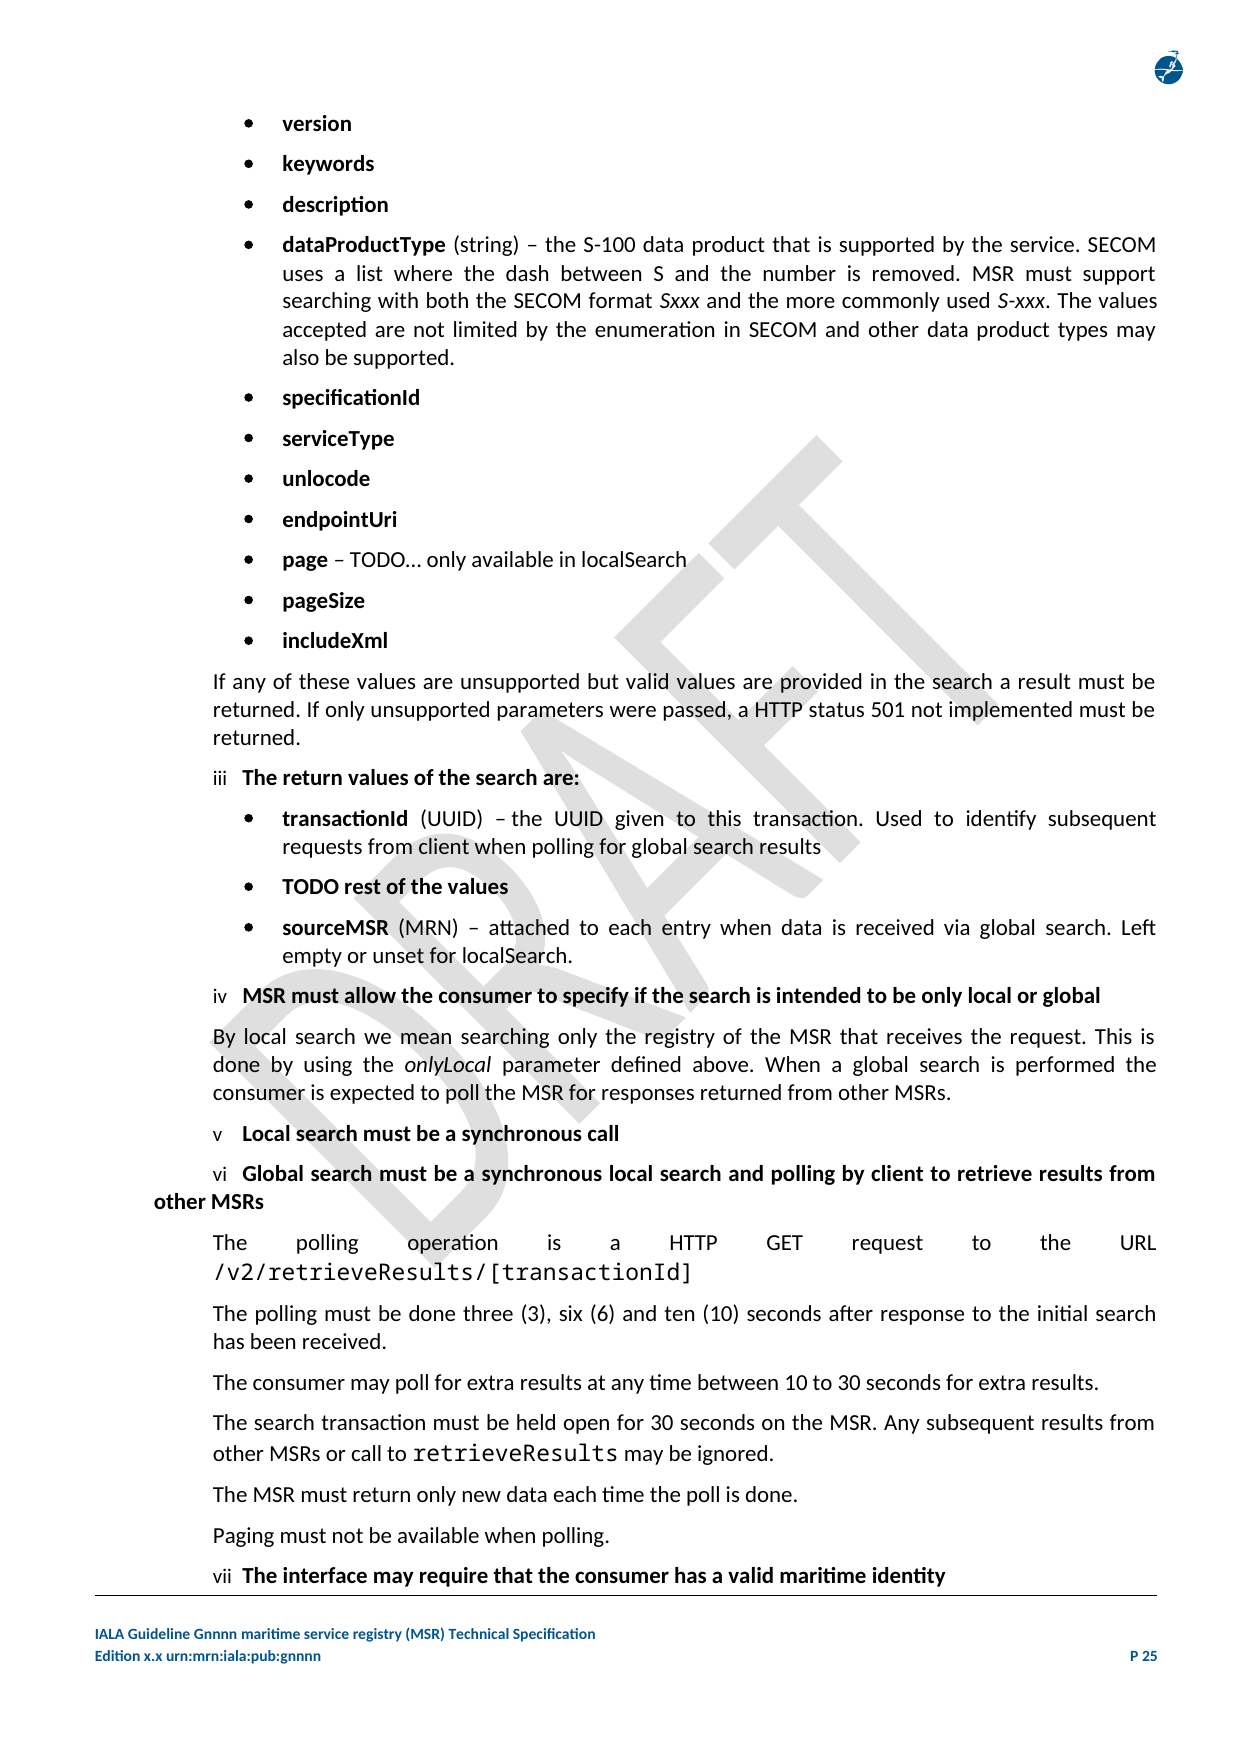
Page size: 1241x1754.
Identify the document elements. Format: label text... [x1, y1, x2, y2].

list By local search we mean searching only the registry of the MSR that receives the request. This is done by using the onlyLocal parameter defined above. When a global search is performed the consumer is expected to poll the MSR for responses returned from other MSRs. [213, 1022, 1157, 1106]
list Local search must be a synchronous call [153, 1119, 1157, 1147]
list keywords [244, 149, 1157, 178]
list specificationId [244, 383, 1157, 411]
list unlocode [244, 464, 1157, 492]
list serviceType [244, 424, 1157, 452]
list dataProductType (string) – the S-100 data product that is supported by the service. SECOM uses a list where the dash between S and the number is removed. MSR must support searching with both the SECOM format Sxxx and the more commonly used S-xxx. The values accepted are not limited by the enumeration in SECOM and other data product types may also be supported. [244, 231, 1157, 371]
picture [1123, 0, 1241, 119]
list page – TODO… only available in localSearch [244, 545, 1157, 573]
list description [244, 190, 1157, 218]
list TODO rest of the values [244, 872, 1157, 901]
list Paging must not be available when polling. [213, 1521, 1157, 1549]
list The search transaction must be held open for 30 seconds on the MSR. Any subsequent results from other MSRs or call to retrieveResults may be ignored. [213, 1408, 1157, 1468]
list Global search must be a synchronous local search and polling by client to retrieve results from other MSRs [153, 1159, 1157, 1215]
list The consumer may poll for extra results at any time between 10 to 30 seconds for extra results. [213, 1368, 1157, 1396]
list sourceMSR (MRN) – attached to each entry when data is received via global search. Left empty or unset for localSearch. [244, 913, 1157, 969]
list pageSize [244, 586, 1157, 614]
list endpointUri [244, 505, 1157, 533]
list The interface may require that the consumer has a valid maritime identity [153, 1561, 1157, 1589]
list transactionId (UUID) – the UUID given to this transaction. Used to identify subsequent requests from client when polling for global search results [244, 804, 1157, 860]
list MSR must allow the consumer to specify if the search is intended to be only local or global [153, 982, 1157, 1009]
list The polling must be done three (3), six (6) and ten (10) seconds after response to the initial search has been received. [213, 1299, 1157, 1356]
list The polling operation is a HTTP GET request to the URL /v2/retrieveResults/[transactionId] [213, 1228, 1157, 1287]
list If any of these values are unsupported but valid values are provided in the search a result must be returned. If only unsupported parameters were passed, a HTTP status 501 not implemented must be returned. [213, 667, 1157, 751]
list includeXml [244, 626, 1157, 654]
list version [244, 109, 1157, 137]
list The return values of the search are: [153, 763, 1157, 791]
list The MSR must return only new data each time the poll is done. [213, 1480, 1157, 1508]
